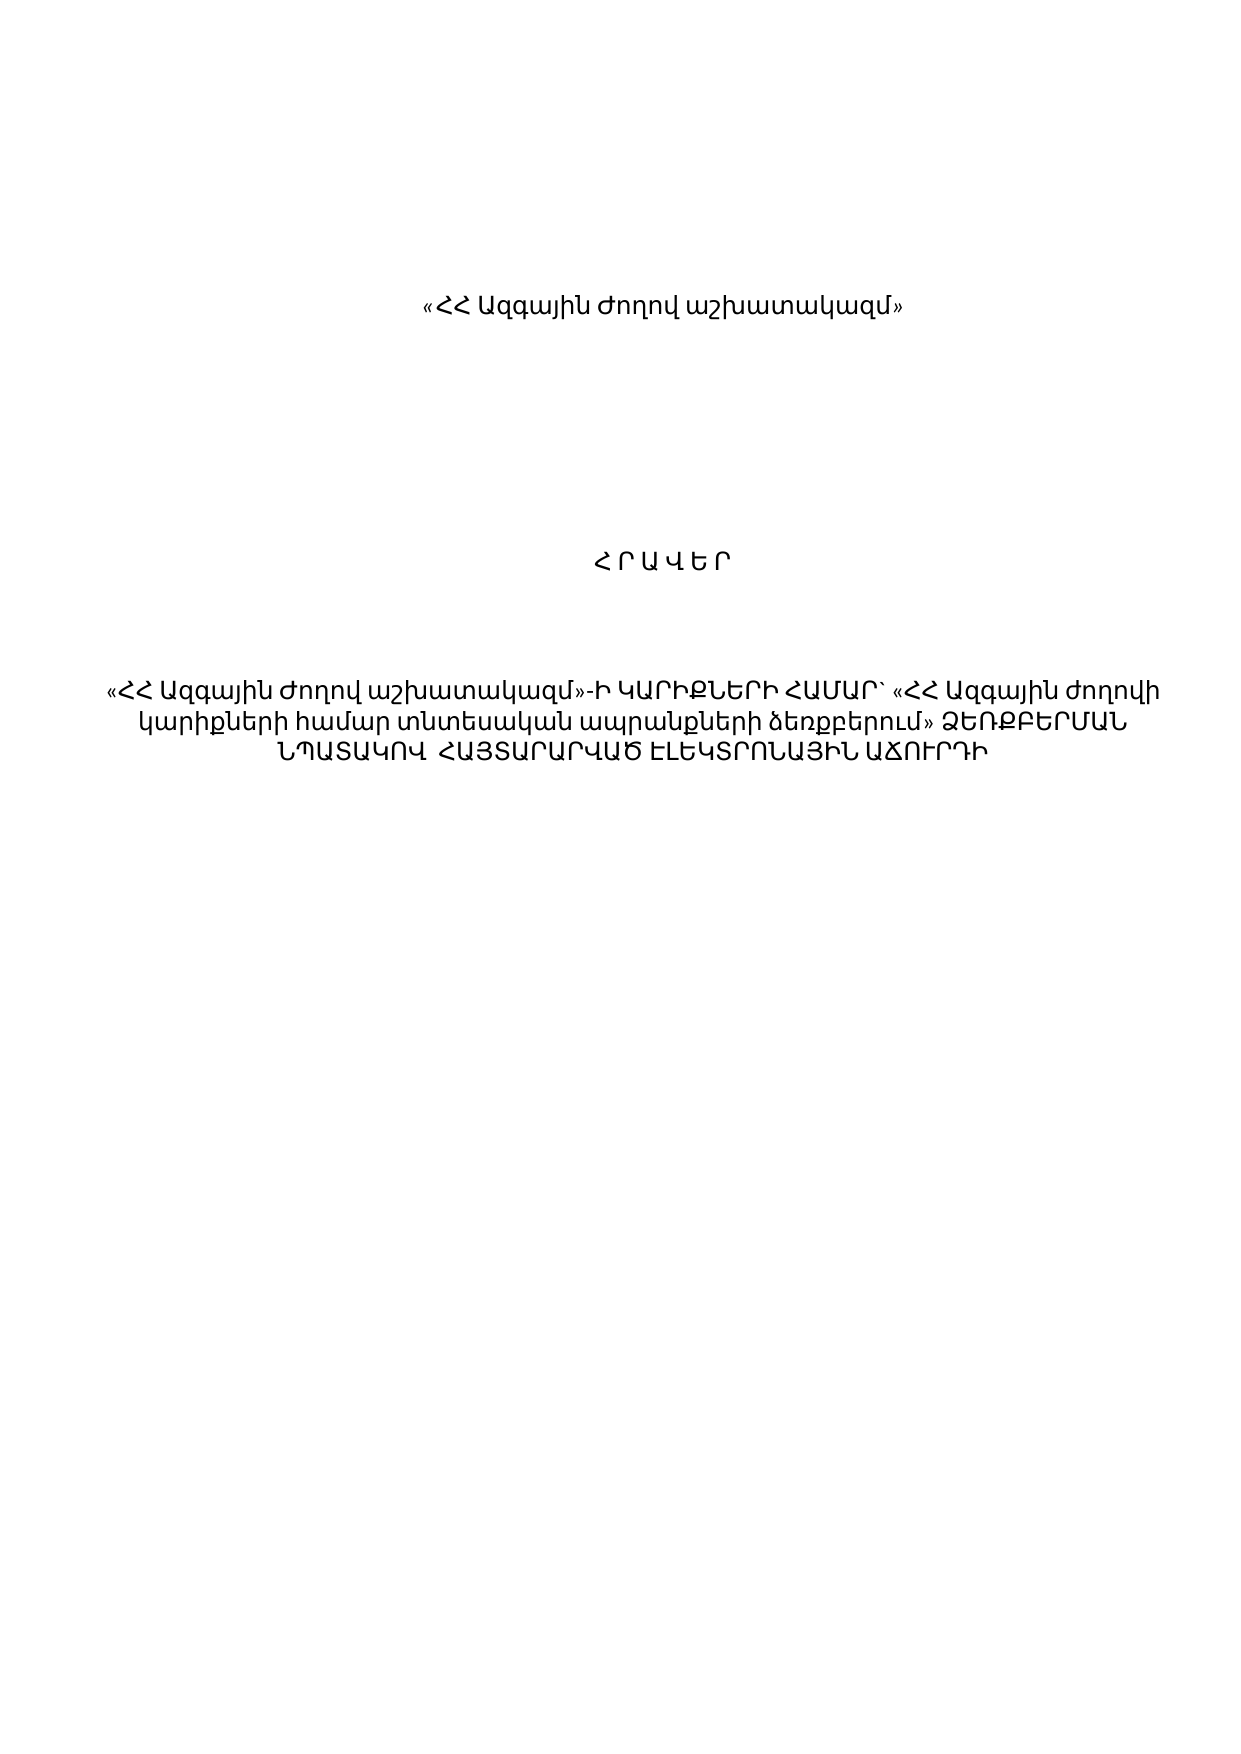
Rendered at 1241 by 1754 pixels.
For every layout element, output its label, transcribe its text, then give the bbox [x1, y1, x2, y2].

text « ՀՀ Ազգային Ժողով աշխատակազմ» [94, 290, 1172, 321]
text «ՀՀ Ազգային Ժողով աշխատակազմ»-Ի ԿԱՐԻՔՆԵՐԻ ՀԱՄԱՐ` «ՀՀ Ազգային ժողովի կարիքների համար տնտեսական ապրանքների ձեռքբերում» ՁԵՌՔԲԵՐՄԱՆ ՆՊԱՏԱԿՈՎ ՀԱՅՏԱՐԱՐՎԱԾ ԷԼԵԿՏՐՈՆԱՅԻՆ ԱՃՈՒՐԴԻ [94, 676, 1172, 767]
text Հ Ր Ա Վ Ե Ր [94, 546, 1172, 577]
